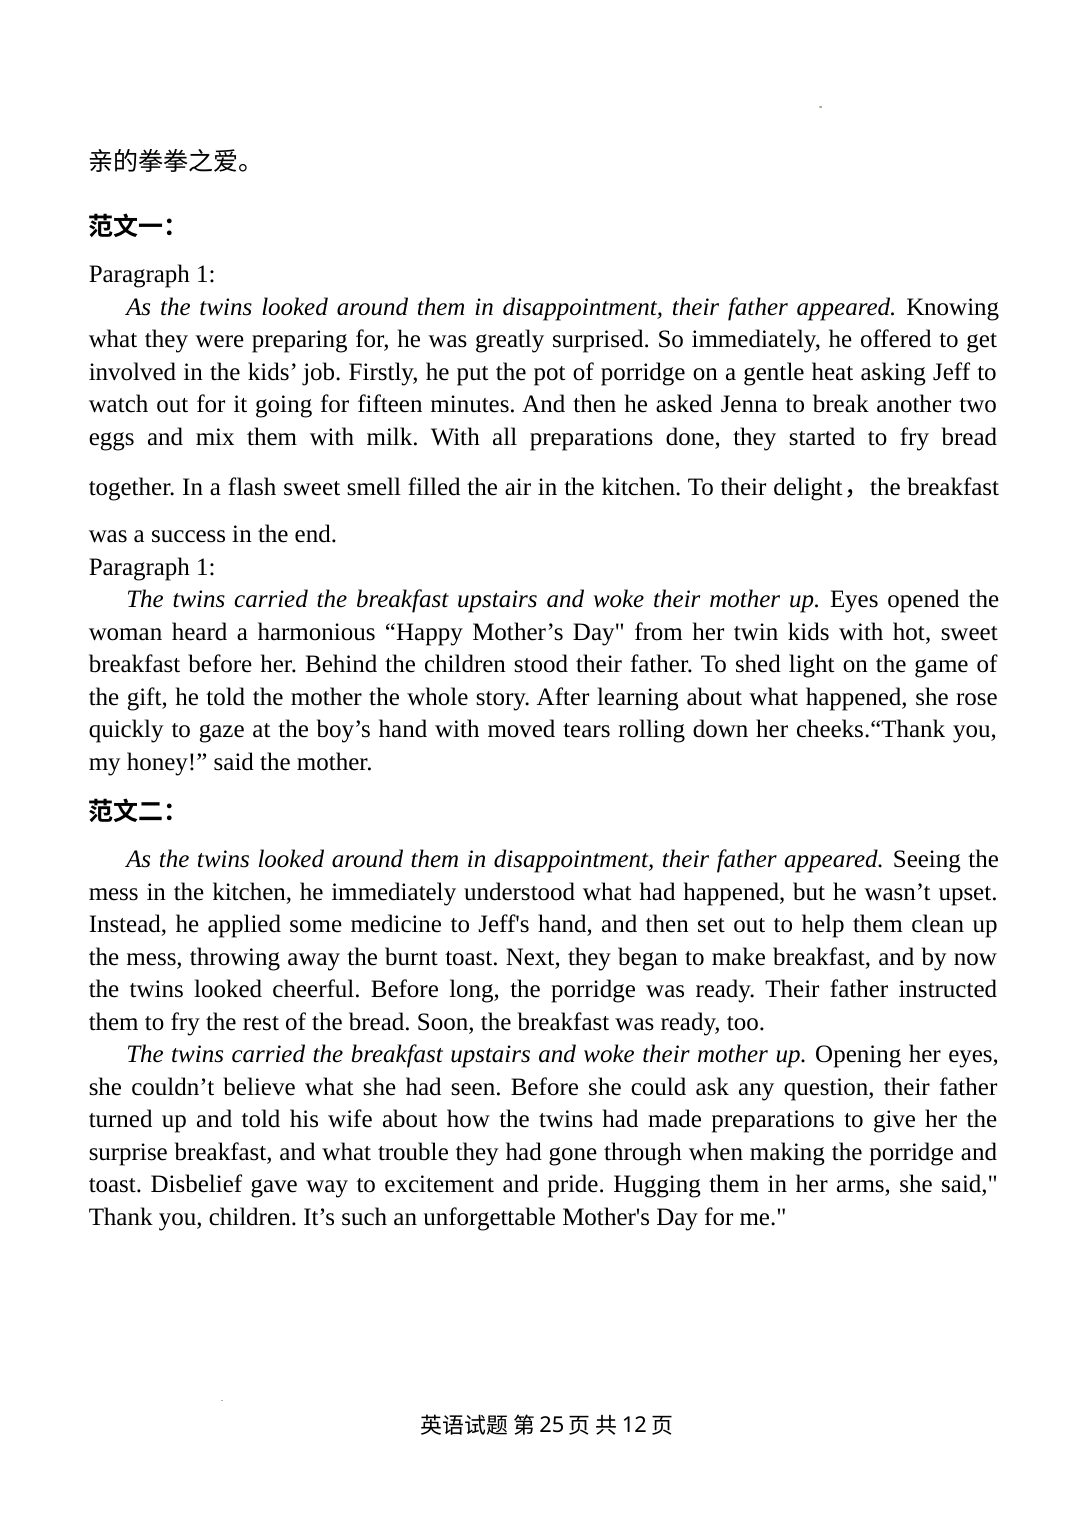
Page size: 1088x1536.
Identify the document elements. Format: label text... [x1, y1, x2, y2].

text Paragraph 1: [88, 550, 999, 582]
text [88, 127, 999, 192]
text Paragraph 1: [88, 257, 999, 290]
text As the twins looked around them in disappointment, their father appeared. Knowing what they were preparing for, he was greatly surprised. So immediately, he offered to get involved in the kids’ job. Firstly, he put the pot of porridge on a gentle heat asking Jeff to watch out for it going for fifteen minutes. And then he asked Jenna to break another two eggs and mix them with milk. With all preparations done, they started to fry bread together. In a flash sweet smell filled the air in the kitchen. To their delight，the breakfast was a success in the end. [88, 290, 999, 550]
text 范文一： [88, 192, 999, 257]
text The twins carried the breakfast upstairs and woke their mother up. Opening her eyes, she couldn’t believe what she had seen. Before she could ask any question, their father turned up and told his wife about how the twins had made preparations to give her the surprise breakfast, and what trouble they had gone through when making the porridge and toast. Disbelief gave way to excitement and pride. Hugging them in her arms, she said," Thank you, children. It’s such an unforgettable Mother's Day for me." [88, 1037, 999, 1232]
text As the twins looked around them in disappointment, their father appeared. Seeing the mess in the kitchen, he immediately understood what had happened, but he wasn’t upset. Instead, he applied some medicine to Jeff's hand, and then set out to help them clean up the mess, throwing away the burnt toast. Next, they began to make breakfast, and by now the twins looked cheerful. Before long, the porridge was ready. Their father instructed them to fry the rest of the bread. Soon, the breakfast was ready, too. [88, 842, 999, 1037]
text 范文二： [88, 777, 999, 842]
text The twins carried the breakfast upstairs and woke their mother up. Eyes opened the woman heard a harmonious “Happy Mother’s Day" from her twin kids with hot, sweet breakfast before her. Behind the children stood their father. To shed light on the game of the gift, he told the mother the whole story. After learning about what happened, she rose quickly to gaze at the boy’s hand with moved tears rolling down her cheeks.“Thank you, my honey!” said the mother. [88, 582, 999, 777]
